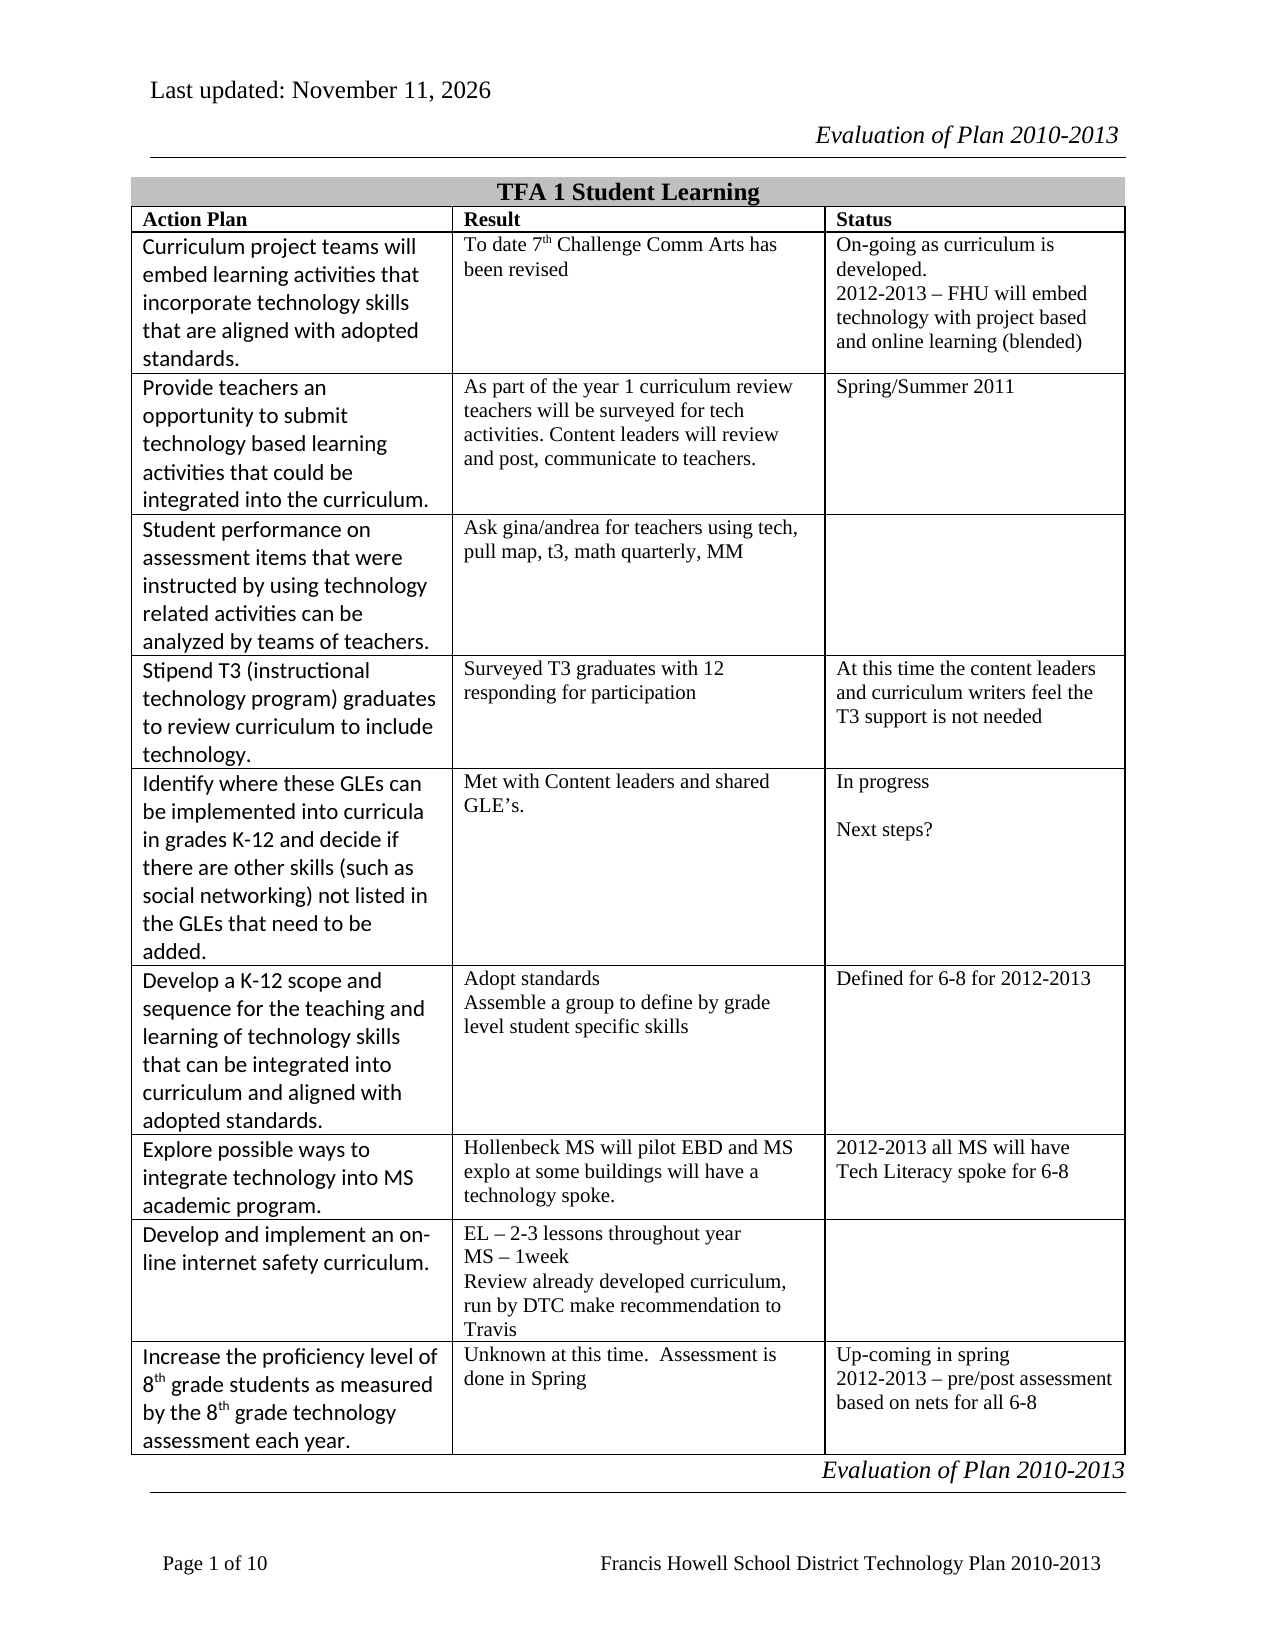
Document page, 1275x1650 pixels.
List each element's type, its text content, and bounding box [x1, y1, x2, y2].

table_cell Curriculum project teams will embed learning activities that incorporate technology skills that are aligned with adopted standards. [132, 233, 452, 372]
table_cell Stipend T3 (instructional technology program) graduates to review curriculum to include technology. [132, 656, 452, 768]
table_cell Explore possible ways to integrate technology into MS academic program. [132, 1135, 452, 1219]
table_cell Up-coming in spring 2012-2013 – pre/post assessment based on nets for all 6-8 [826, 1342, 1124, 1454]
table_cell 2012-2013 all MS will have Tech Literacy spoke for 6-8 [826, 1135, 1124, 1219]
table_cell Identify where these GLEs can be implemented into curricula in grades K-12 and decide if there are other skills (such as social networking) not listed in the GLEs that need to be added. [132, 769, 452, 965]
table_cell Ask gina/andrea for teachers using tech, pull map, t3, math quarterly, MM [453, 515, 824, 655]
table_cell Hollenbeck MS will pilot EBD and MS explo at some buildings will have a technology spoke. [453, 1135, 824, 1219]
table_cell Spring/Summer 2011 [826, 374, 1124, 514]
text Evaluation of Plan 2010-2013 [150, 120, 1125, 149]
table_header Result [453, 207, 824, 231]
table_cell Adopt standards Assemble a group to define by grade level student specific skills [453, 966, 824, 1134]
table_cell Surveyed T3 graduates with 12 responding for participation [453, 656, 824, 768]
table_cell [826, 515, 1124, 655]
table_cell Student performance on assessment items that were instructed by using technology related activities can be analyzed by teams of teachers. [132, 515, 452, 655]
table_cell On-going as curriculum is developed. 2012-2013 – FHU will embed technology with project based and online learning (blended) [826, 233, 1124, 372]
table_header Status [826, 207, 1124, 231]
table_cell To date 7th Challenge Comm Arts has been revised [453, 233, 824, 372]
text Evaluation of Plan 2010-2013 [150, 1455, 1125, 1484]
table_cell Develop and implement an on-line internet safety curriculum. [132, 1220, 452, 1341]
table_cell Unknown at this time. Assessment is done in Spring [453, 1342, 824, 1454]
text TFA 1 Student Learning [131, 177, 1125, 206]
table_cell Defined for 6-8 for 2012-2013 [826, 966, 1124, 1134]
table_cell In progress Next steps? [826, 769, 1124, 965]
table_cell As part of the year 1 curriculum review teachers will be surveyed for tech activities. Content leaders will review and post, communicate to teachers. [453, 374, 824, 514]
table_cell Provide teachers an opportunity to submit technology based learning activities that could be integrated into the curriculum. [132, 374, 452, 514]
table_cell Increase the proficiency level of 8th grade students as measured by the 8th grade technology assessment each year. [132, 1342, 452, 1454]
table_header Action Plan [132, 207, 452, 231]
table_cell At this time the content leaders and curriculum writers feel the T3 support is not needed [826, 656, 1124, 768]
table_cell EL – 2-3 lessons throughout year MS – 1week Review already developed curriculum, run by DTC make recommendation to Travis [453, 1220, 824, 1341]
table_cell Develop a K-12 scope and sequence for the teaching and learning of technology skills that can be integrated into curriculum and aligned with adopted standards. [132, 966, 452, 1134]
table_cell [826, 1220, 1124, 1341]
table_cell Met with Content leaders and shared GLE’s. [453, 769, 824, 965]
